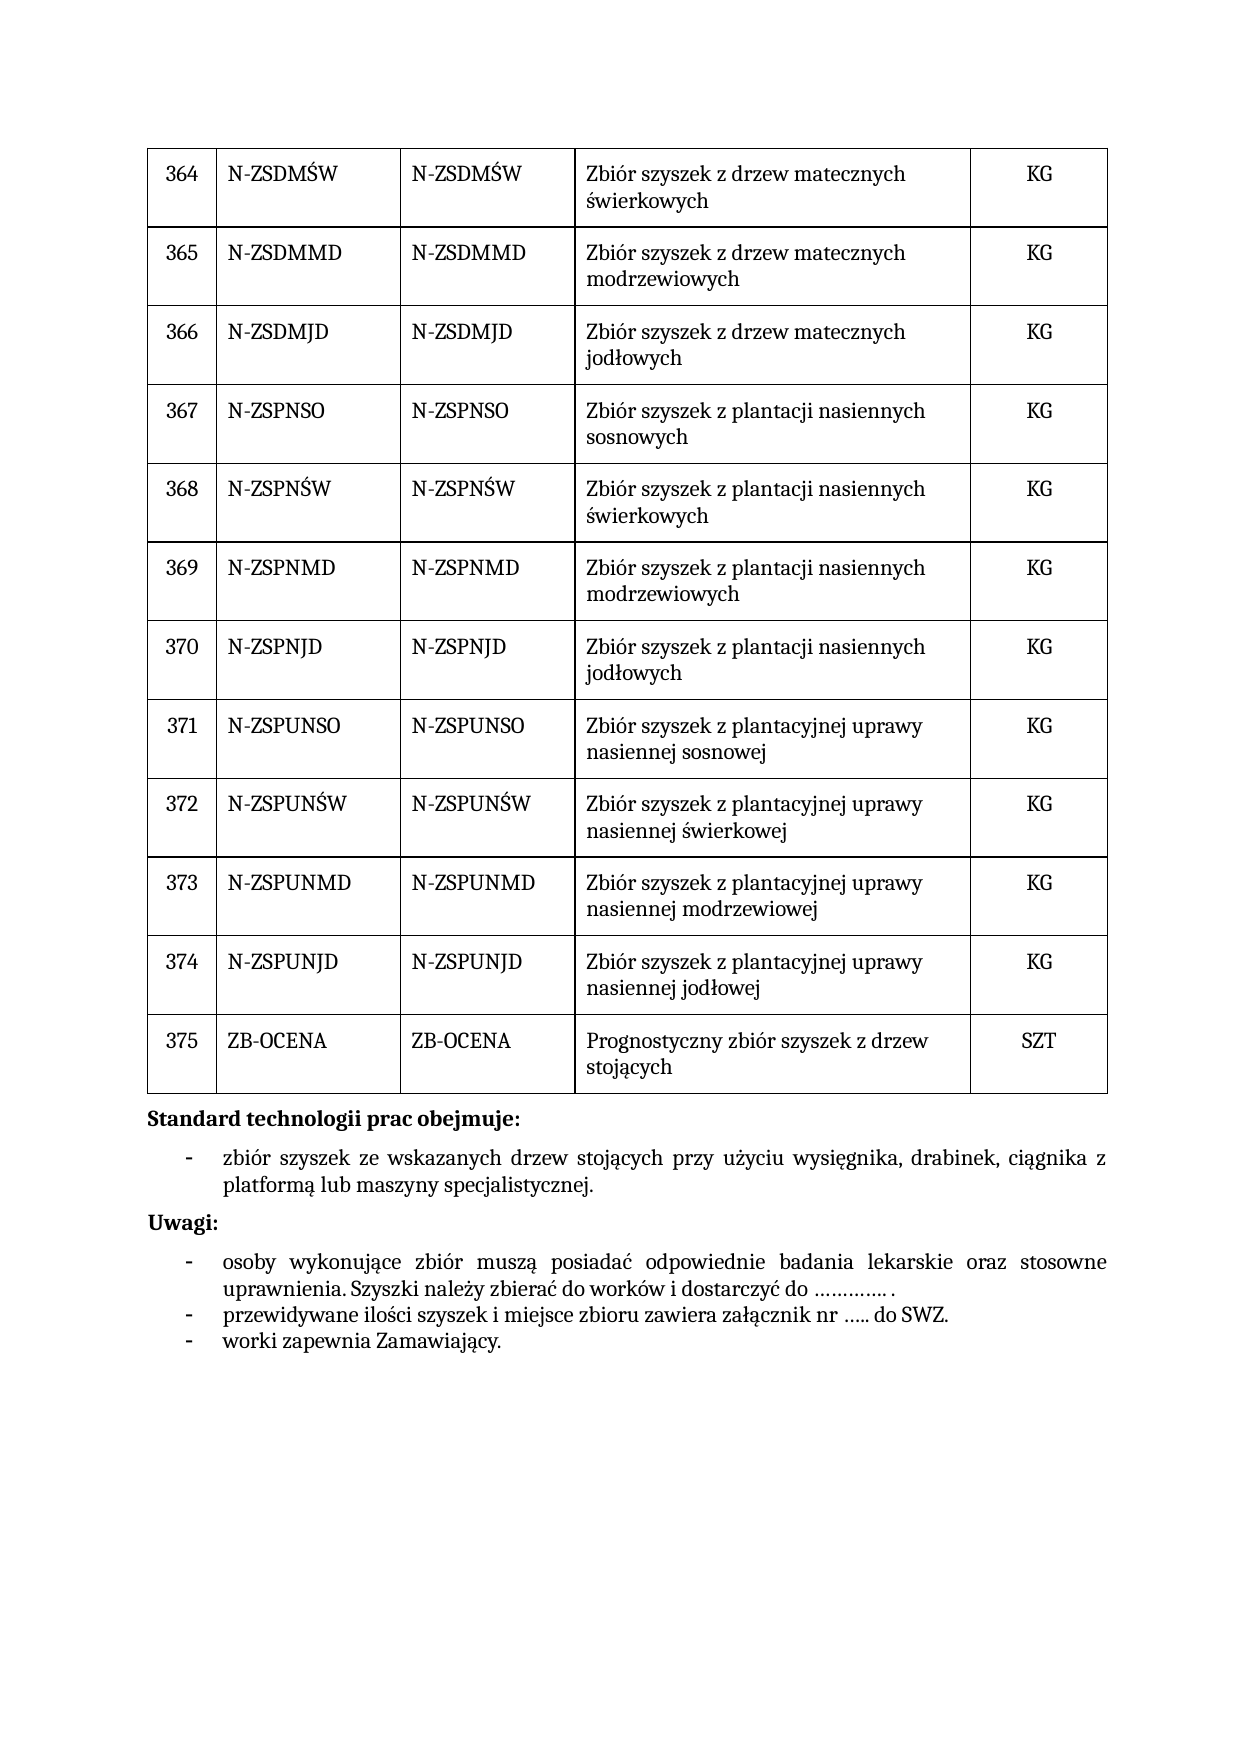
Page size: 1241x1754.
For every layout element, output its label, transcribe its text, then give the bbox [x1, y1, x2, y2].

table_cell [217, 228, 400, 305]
list przewidywane ilości szyszek i miejsce zbioru zawiera załącznik nr ….. do SWZ. [185, 1302, 1107, 1328]
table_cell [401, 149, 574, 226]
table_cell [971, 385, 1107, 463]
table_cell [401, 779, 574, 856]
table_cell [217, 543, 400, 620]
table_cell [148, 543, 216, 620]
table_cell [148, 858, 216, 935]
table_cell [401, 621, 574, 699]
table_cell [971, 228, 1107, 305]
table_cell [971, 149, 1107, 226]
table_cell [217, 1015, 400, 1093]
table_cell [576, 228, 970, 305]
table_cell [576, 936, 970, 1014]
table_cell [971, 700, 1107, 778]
list osoby wykonujące zbiór muszą posiadać odpowiednie badania lekarskie oraz stosowne uprawnienia. Szyszki należy zbierać do worków i dostarczyć do …………. . [185, 1249, 1107, 1302]
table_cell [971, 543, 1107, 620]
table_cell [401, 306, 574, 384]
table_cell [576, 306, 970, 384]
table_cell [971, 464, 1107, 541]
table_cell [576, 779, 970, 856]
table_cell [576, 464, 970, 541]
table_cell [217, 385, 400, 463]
list worki zapewnia Zamawiający. [185, 1328, 1107, 1354]
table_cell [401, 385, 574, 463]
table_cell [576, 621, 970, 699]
text Uwagi: [148, 1210, 1107, 1237]
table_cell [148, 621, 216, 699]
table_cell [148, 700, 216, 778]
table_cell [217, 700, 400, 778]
text Standard technologii prac obejmuje: [148, 1106, 1107, 1132]
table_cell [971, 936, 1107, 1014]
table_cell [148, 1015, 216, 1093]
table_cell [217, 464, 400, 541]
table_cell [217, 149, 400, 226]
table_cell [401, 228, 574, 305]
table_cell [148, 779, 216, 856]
list zbiór szyszek ze wskazanych drzew stojących przy użyciu wysięgnika, drabinek, ciągnika z platformą lub maszyny specjalistycznej. [185, 1145, 1107, 1198]
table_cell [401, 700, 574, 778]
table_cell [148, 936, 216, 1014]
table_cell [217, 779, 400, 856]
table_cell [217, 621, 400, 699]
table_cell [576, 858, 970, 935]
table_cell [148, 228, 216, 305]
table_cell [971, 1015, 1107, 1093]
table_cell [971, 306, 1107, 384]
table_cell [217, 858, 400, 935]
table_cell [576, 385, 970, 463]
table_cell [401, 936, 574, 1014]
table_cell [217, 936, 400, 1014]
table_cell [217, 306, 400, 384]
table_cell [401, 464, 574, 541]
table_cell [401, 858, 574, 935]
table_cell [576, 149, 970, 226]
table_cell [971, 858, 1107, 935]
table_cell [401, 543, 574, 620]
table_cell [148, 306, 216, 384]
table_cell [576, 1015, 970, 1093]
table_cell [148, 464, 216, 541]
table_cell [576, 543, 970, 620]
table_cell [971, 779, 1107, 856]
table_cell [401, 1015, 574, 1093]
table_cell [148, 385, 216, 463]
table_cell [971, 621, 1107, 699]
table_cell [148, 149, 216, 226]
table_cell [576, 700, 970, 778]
